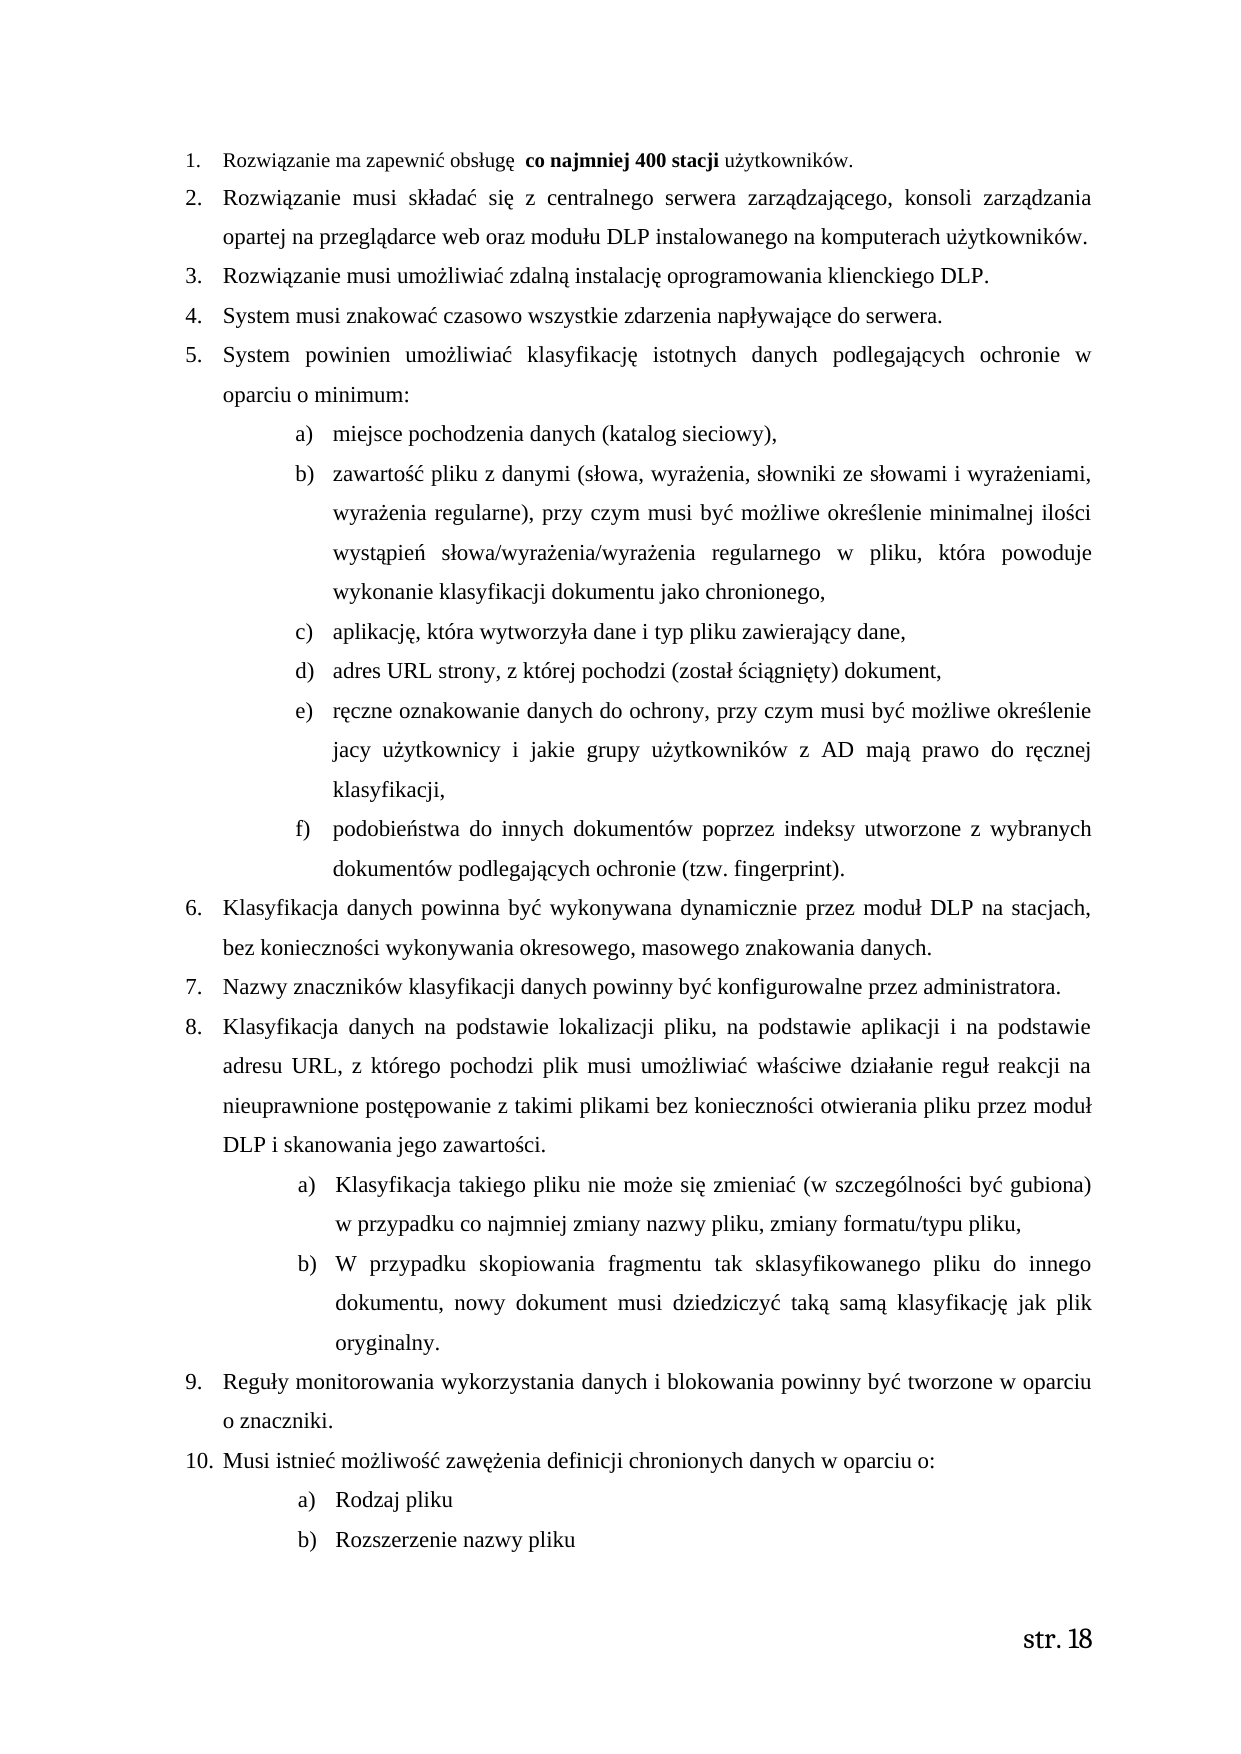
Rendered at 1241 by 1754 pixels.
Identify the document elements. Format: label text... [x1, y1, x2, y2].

list Klasyfikacja danych na podstawie lokalizacji pliku, na podstawie aplikacji i na podstawie adresu URL, z którego pochodzi plik musi umożliwiać właściwe działanie reguł reakcji na nieuprawnione postępowanie z takimi plikami bez konieczności otwierania pliku przez moduł DLP i skanowania jego zawartości. [185, 1013, 1093, 1157]
list W przypadku skopiowania fragmentu tak sklasyfikowanego pliku do innego dokumentu, nowy dokument musi dziedziczyć taką samą klasyfikację jak plik oryginalny. [298, 1249, 1093, 1355]
list zawartość pliku z danymi (słowa, wyrażenia, słowniki ze słowami i wyrażeniami, wyrażenia regularne), przy czym musi być możliwe określenie minimalnej ilości wystąpień słowa/wyrażenia/wyrażenia regularnego w pliku, która powoduje wykonanie klasyfikacji dokumentu jako chronionego, [295, 460, 1093, 605]
list Rozwiązanie ma zapewnić obsługę co najmniej 400 stacji użytkowników. [185, 148, 1093, 172]
list Nazwy znaczników klasyfikacji danych powinny być konfigurowalne przez administratora. [185, 973, 1093, 999]
list Klasyfikacja takiego pliku nie może się zmieniać (w szczególności być gubiona) w przypadku co najmniej zmiany nazwy pliku, zmiany formatu/typu pliku, [298, 1171, 1093, 1236]
list Reguły monitorowania wykorzystania danych i blokowania powinny być tworzone w oparciu o znaczniki. [185, 1368, 1093, 1434]
list Rozwiązanie musi składać się z centralnego serwera zarządzającego, konsoli zarządzania opartej na przeglądarce web oraz modułu DLP instalowanego na komputerach użytkowników. [185, 184, 1093, 249]
list podobieństwa do innych dokumentów poprzez indeksy utworzone z wybranych dokumentów podlegających ochronie (tzw. fingerprint). [295, 815, 1093, 881]
list adres URL strony, z której pochodzi (został ściągnięty) dokument, [295, 657, 1093, 684]
list Klasyfikacja danych powinna być wykonywana dynamicznie przez moduł DLP na stacjach, bez konieczności wykonywania okresowego, masowego znakowania danych. [185, 894, 1093, 960]
list Rozwiązanie musi umożliwiać zdalną instalację oprogramowania klienckiego DLP. [185, 263, 1093, 289]
list miejsce pochodzenia danych (katalog sieciowy), [295, 421, 1093, 447]
list ręczne oznakowanie danych do ochrony, przy czym musi być możliwe określenie jacy użytkownicy i jakie grupy użytkowników z AD mają prawo do ręcznej klasyfikacji, [295, 697, 1093, 802]
list Rozszerzenie nazwy pliku [298, 1526, 1093, 1552]
list System powinien umożliwiać klasyfikację istotnych danych podlegających ochronie w oparciu o minimum: [185, 342, 1093, 407]
list System musi znakować czasowo wszystkie zdarzenia napływające do serwera. [185, 302, 1093, 328]
list Rodzaj pliku [298, 1486, 1093, 1513]
list aplikację, która wytworzyła dane i typ pliku zawierający dane, [295, 618, 1093, 644]
list Musi istnieć możliwość zawężenia definicji chronionych danych w oparciu o: [185, 1447, 1093, 1473]
